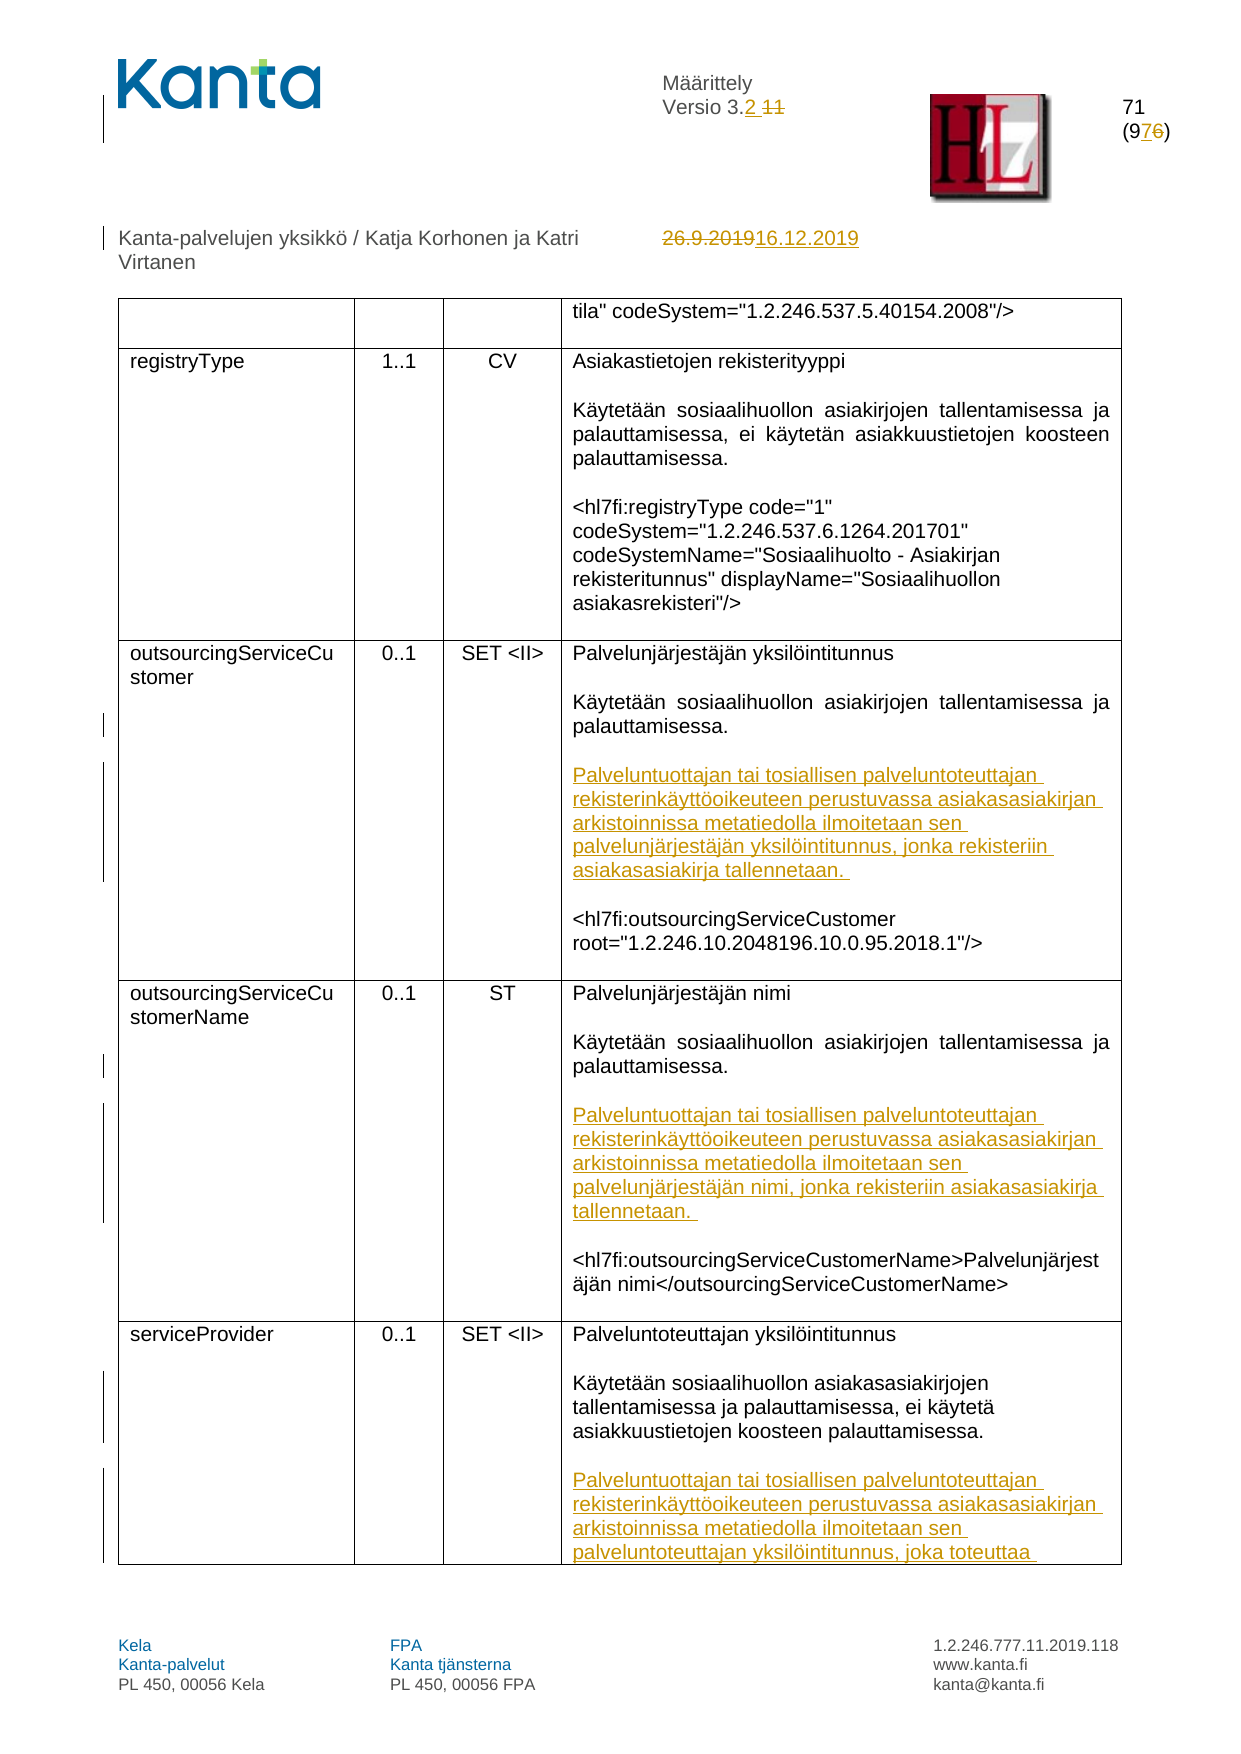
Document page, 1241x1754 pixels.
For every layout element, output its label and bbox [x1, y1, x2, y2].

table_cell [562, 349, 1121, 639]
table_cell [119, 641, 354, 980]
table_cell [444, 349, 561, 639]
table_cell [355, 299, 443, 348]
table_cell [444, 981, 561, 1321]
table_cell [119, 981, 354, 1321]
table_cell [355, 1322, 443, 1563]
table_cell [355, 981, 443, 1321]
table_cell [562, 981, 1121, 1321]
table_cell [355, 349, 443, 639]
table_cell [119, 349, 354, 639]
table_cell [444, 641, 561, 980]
picture [930, 94, 1053, 203]
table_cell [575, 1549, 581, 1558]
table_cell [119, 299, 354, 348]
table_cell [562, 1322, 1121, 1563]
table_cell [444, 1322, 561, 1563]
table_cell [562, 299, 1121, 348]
picture [118, 59, 321, 109]
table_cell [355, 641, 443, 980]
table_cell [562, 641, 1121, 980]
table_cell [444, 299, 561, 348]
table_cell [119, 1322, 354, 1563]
